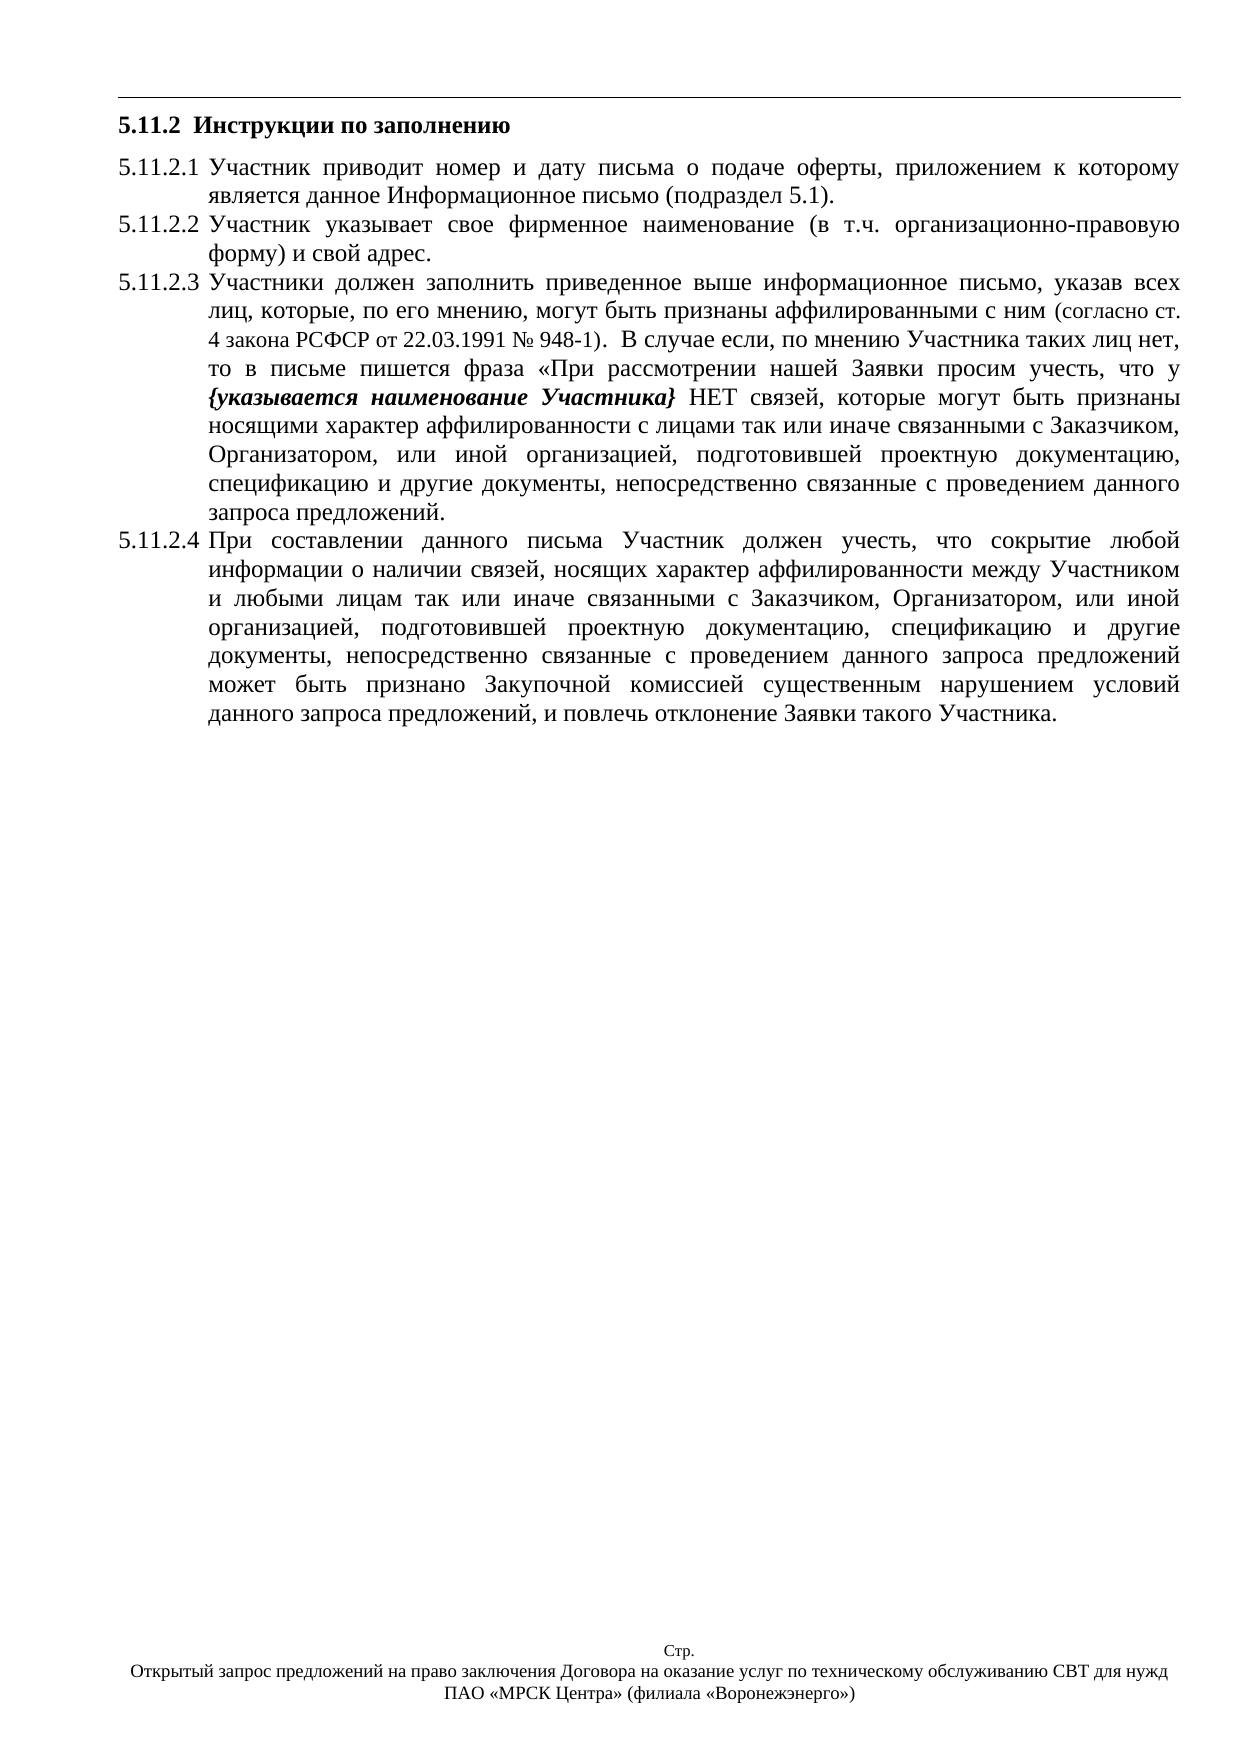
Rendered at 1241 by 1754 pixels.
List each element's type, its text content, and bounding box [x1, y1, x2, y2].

list Участник указывает свое фирменное наименование (в т.ч. организационно-правовую форму) и свой адрес. [118, 209, 1181, 267]
list Участники должен заполнить приведенное выше информационное письмо, указав всех лиц, которые, по его мнению, могут быть признаны аффилированными с ним (согласно ст. 4 закона РСФСР от 22.03.1991 № 948-1). В случае если, по мнению Участника таких лиц нет, то в письме пишется фраза «При рассмотрении нашей Заявки просим учесть, что у {указывается наименование Участника} НЕТ связей, которые могут быть признаны носящими характер аффилированности с лицами так или иначе связанными с Заказчиком, Организатором, или иной организацией, подготовившей проектную документацию, спецификацию и другие документы, непосредственно связанные с проведением данного запроса предложений. [118, 267, 1181, 526]
list При составлении данного письма Участник должен учесть, что сокрытие любой информации о наличии связей, носящих характер аффилированности между Участником и любыми лицам так или иначе связанными с Заказчиком, Организатором, или иной организацией, подготовившей проектную документацию, спецификацию и другие документы, непосредственно связанные с проведением данного запроса предложений может быть признано Закупочной комиссией существенным нарушением условий данного запроса предложений, и повлечь отклонение Заявки такого Участника. [118, 526, 1181, 727]
subtitle Инструкции по заполнению [118, 111, 1181, 139]
list Участник приводит номер и дату письма о подаче оферты, приложением к которому является данное Информационное письмо (подраздел 5.1). [118, 152, 1181, 209]
